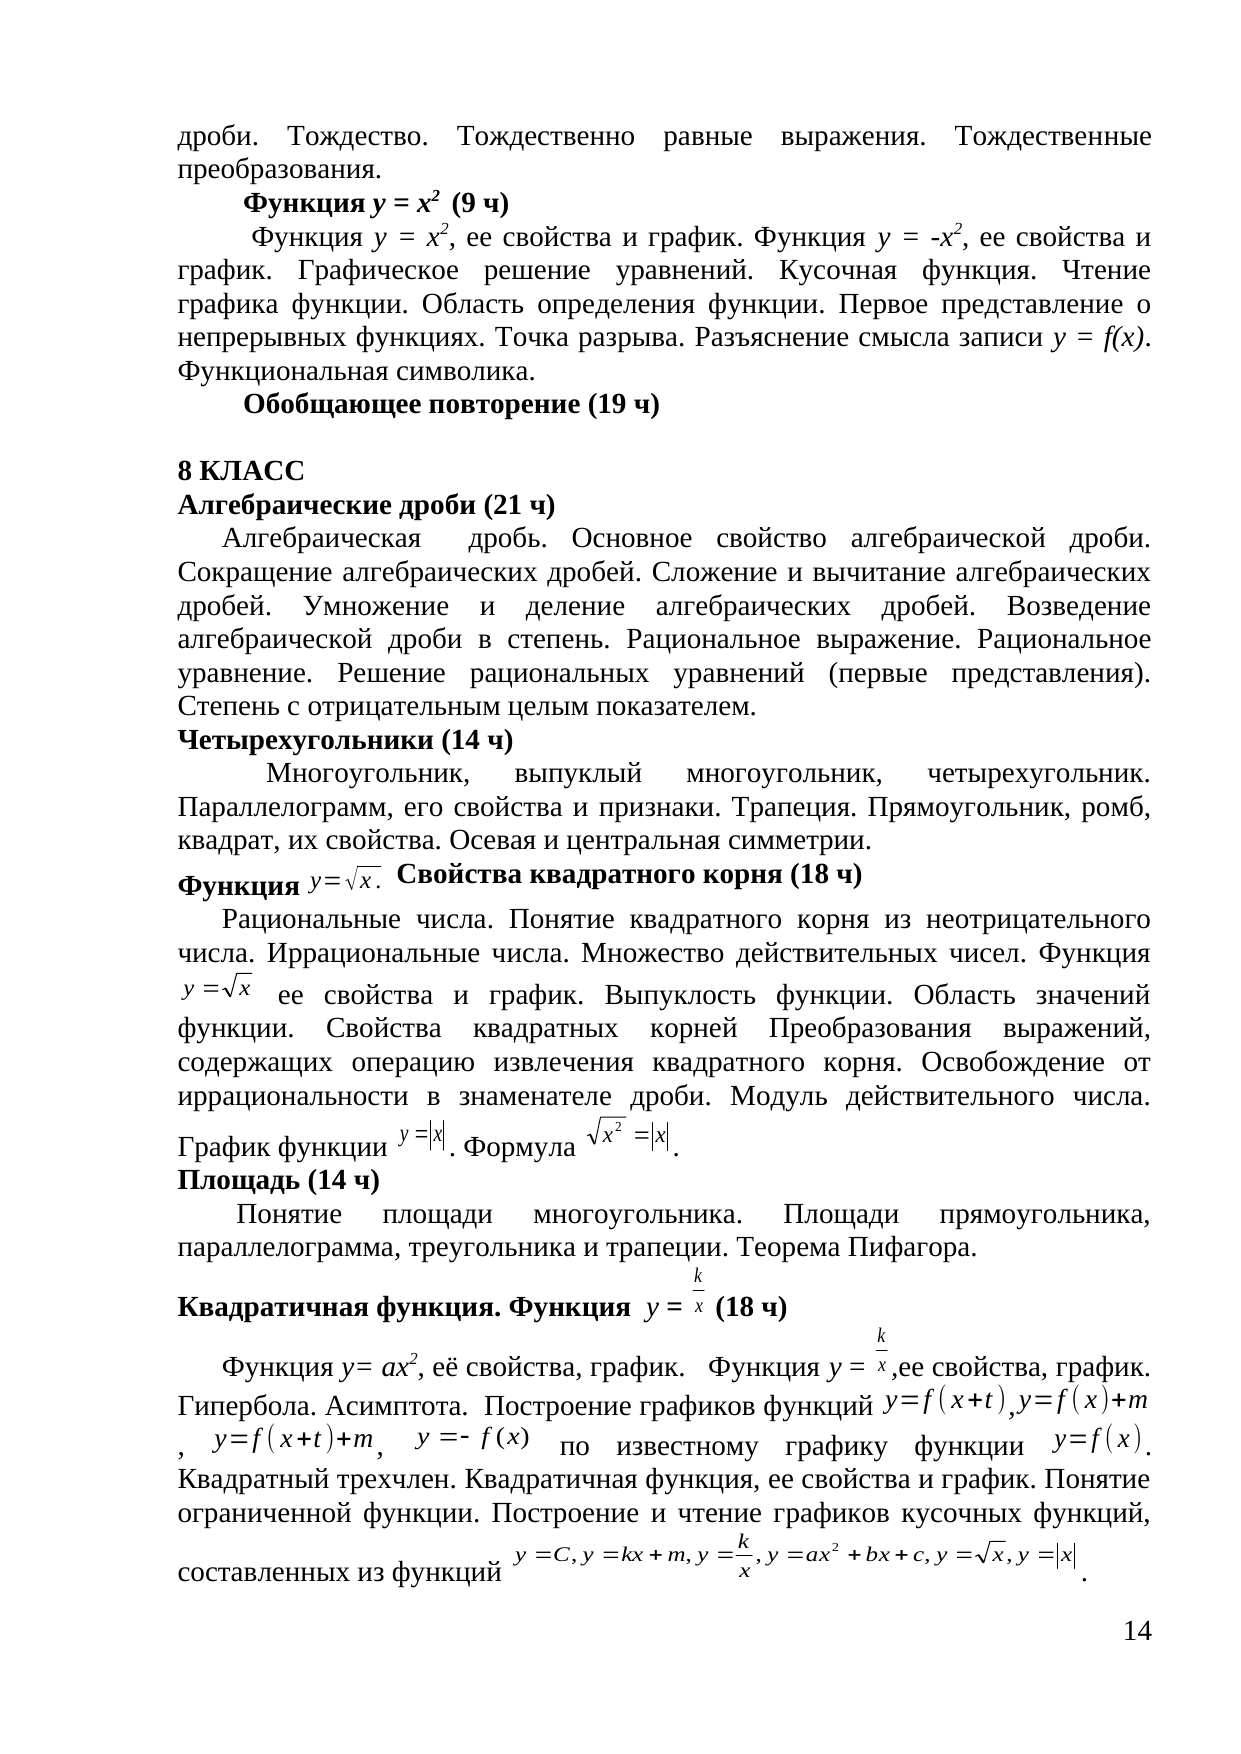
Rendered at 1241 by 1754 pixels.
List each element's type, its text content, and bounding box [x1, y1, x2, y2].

text 8 КЛАСС [177, 453, 1152, 487]
text Функция у = х2 (9 ч) [177, 185, 1152, 219]
text Площадь (14 ч) [177, 1162, 1152, 1196]
text Функция у = х2, ее свойства и график. Функция у = -х2, ее свойства и график. Графическое решение уравнений. Кусочная функция. Чтение графика функции. Область определения функции. Первое представление о непрерывных функциях. Точка разрыва. Разъяснение смысла записи у = f(x). Функциональная символика. [177, 219, 1152, 386]
text Обобщающее повторение (19 ч) [177, 386, 1152, 420]
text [177, 118, 1152, 185]
text Алгебраические дроби (21 ч) [177, 487, 1152, 521]
text Многоугольник, выпуклый многоугольник, четырехугольник. Параллелограмм, его свойства и признаки. Трапеция. Прямоугольник, ромб, квадрат, их свойства. Осевая и центральная симметрии. [177, 755, 1152, 856]
text Рациональные числа. Понятие квадратного корня из неотрицательного числа. Иррациональные числа. Множество действительных чисел. Функция ее свойства и график. Выпуклость функции. Область значений функции. Свойства квадратных корней Преобразования выражений, содержащих операцию извлечения квадратного корня. Освобождение от иррациональности в знаменателе дроби. Модуль действительного числа. График функции . Формула . [177, 902, 1152, 1162]
text Функция у= ах2, её свойства, график. Функция у = ,ее свойства, график. Гипербола. Асимптота. Построение графиков функций ,, , по известному графику функции . Квадратный трехчлен. Квадратичная функция, ее свойства и график. Понятие ограниченной функции. Построение и чтение графиков кусочных функций, составленных из функций . [177, 1323, 1152, 1588]
text Алгебраическая дробь. Основное свойство алгебраической дроби. Сокращение алгебраических дробей. Сложение и вычитание алгебраических дробей. Умножение и деление алгебраических дробей. Возведение алгебраической дроби в степень. Рациональное выражение. Рациональное уравнение. Решение рациональных уравнений (первые представления). Степень с отрицательным целым показателем. [177, 521, 1152, 722]
text Квадратичная функция. Функция у = (18 ч) [177, 1263, 1152, 1323]
text Понятие площади многоугольника. Площади прямоугольника, параллелограмма, треугольника и трапеции. Теорема Пифагора. [177, 1196, 1152, 1263]
text Функция Свойства квадратного корня (18 ч) [177, 856, 1152, 902]
text Четырехугольники (14 ч) [177, 722, 1152, 755]
